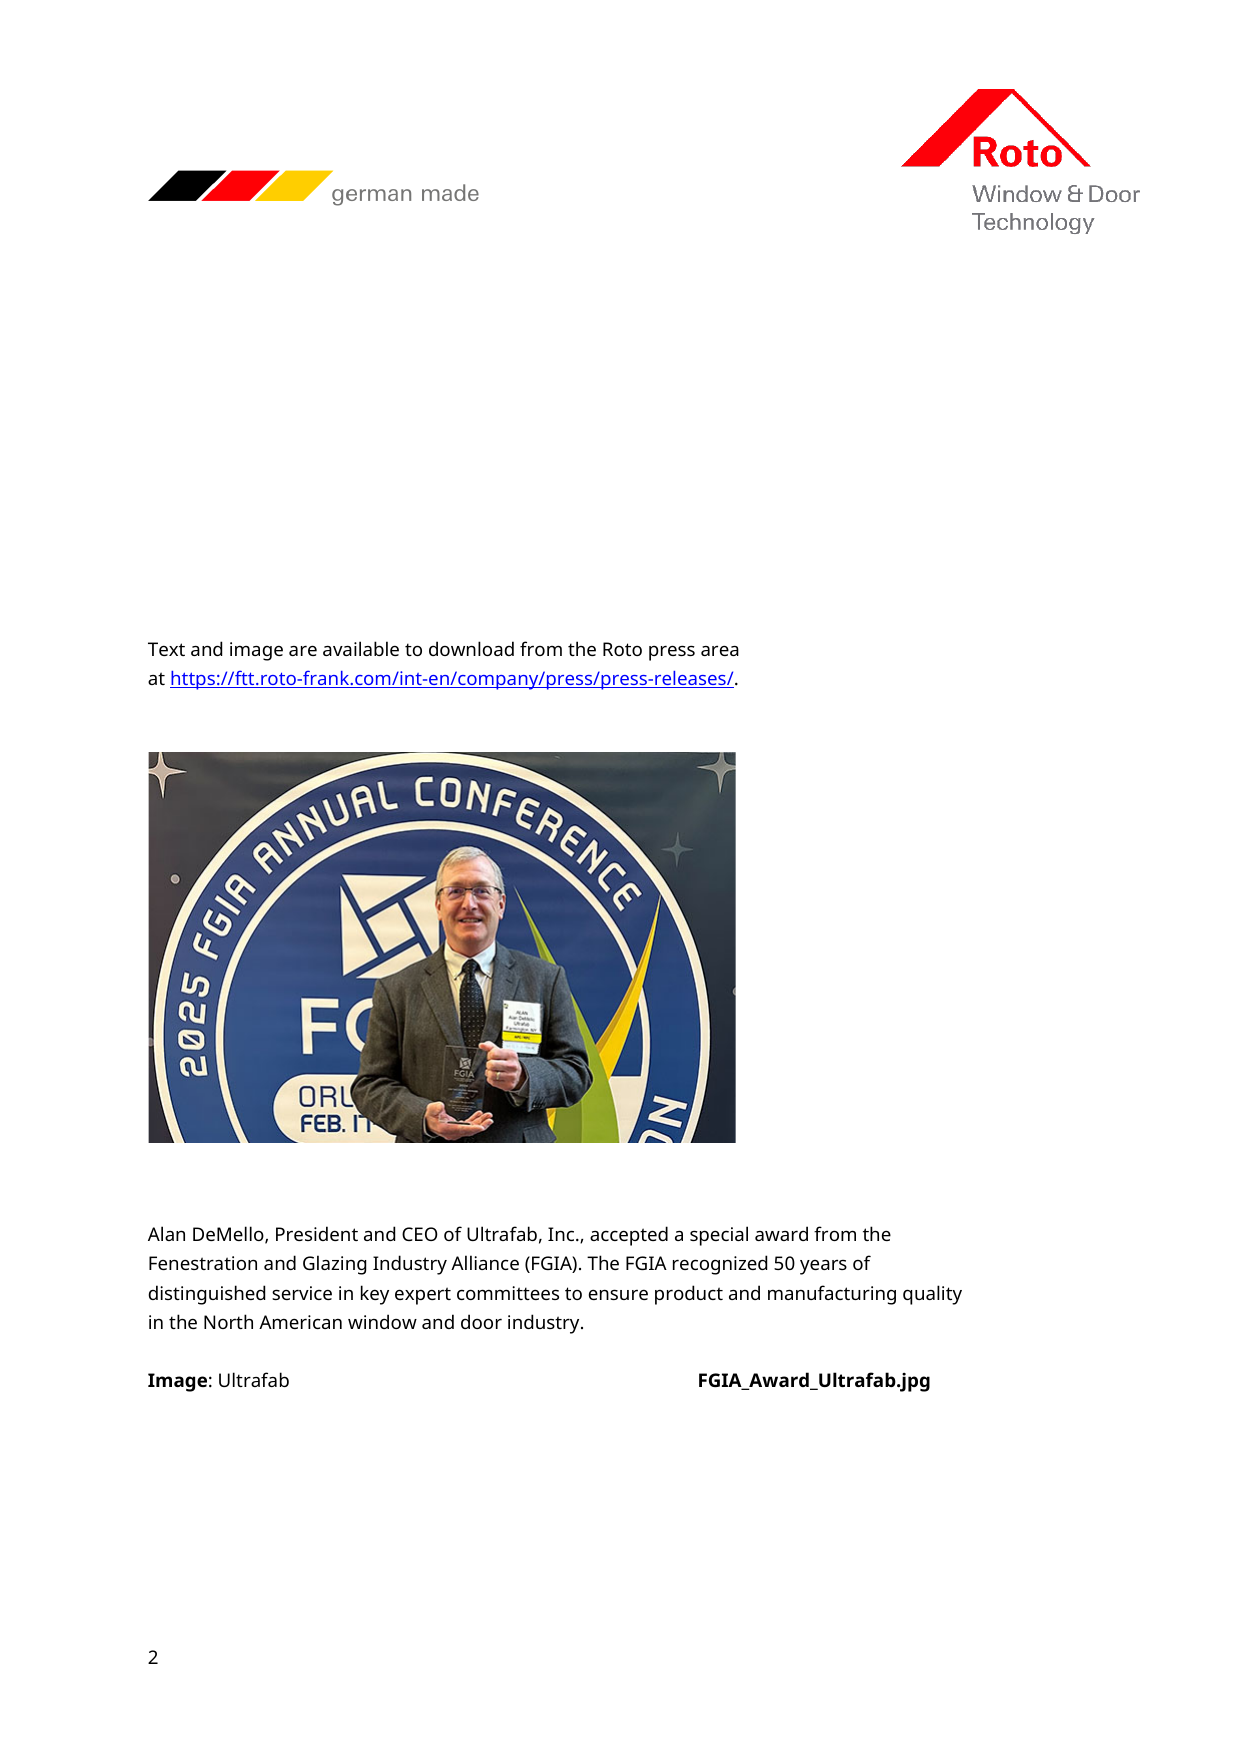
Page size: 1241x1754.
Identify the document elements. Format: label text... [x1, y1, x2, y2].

text Alan DeMello, President and CEO of Ultrafab, Inc., accepted a special award from the Fenestration and Glazing Industry Alliance (FGIA). The FGIA recognized 50 years of distinguished service in key expert committees to ensure product and manufacturing quality in the North American window and door industry. [148, 1221, 974, 1335]
text Text and image are available to download from the Roto press area [148, 636, 974, 662]
text Image: Ultrafab FGIA_Award_Ultrafab.jpg [148, 1368, 974, 1393]
picture [147, 170, 481, 208]
picture [901, 89, 1197, 238]
picture [148, 752, 737, 1143]
text at https://ftt.roto-frank.com/int-en/company/press/press-releases/. [148, 665, 974, 691]
